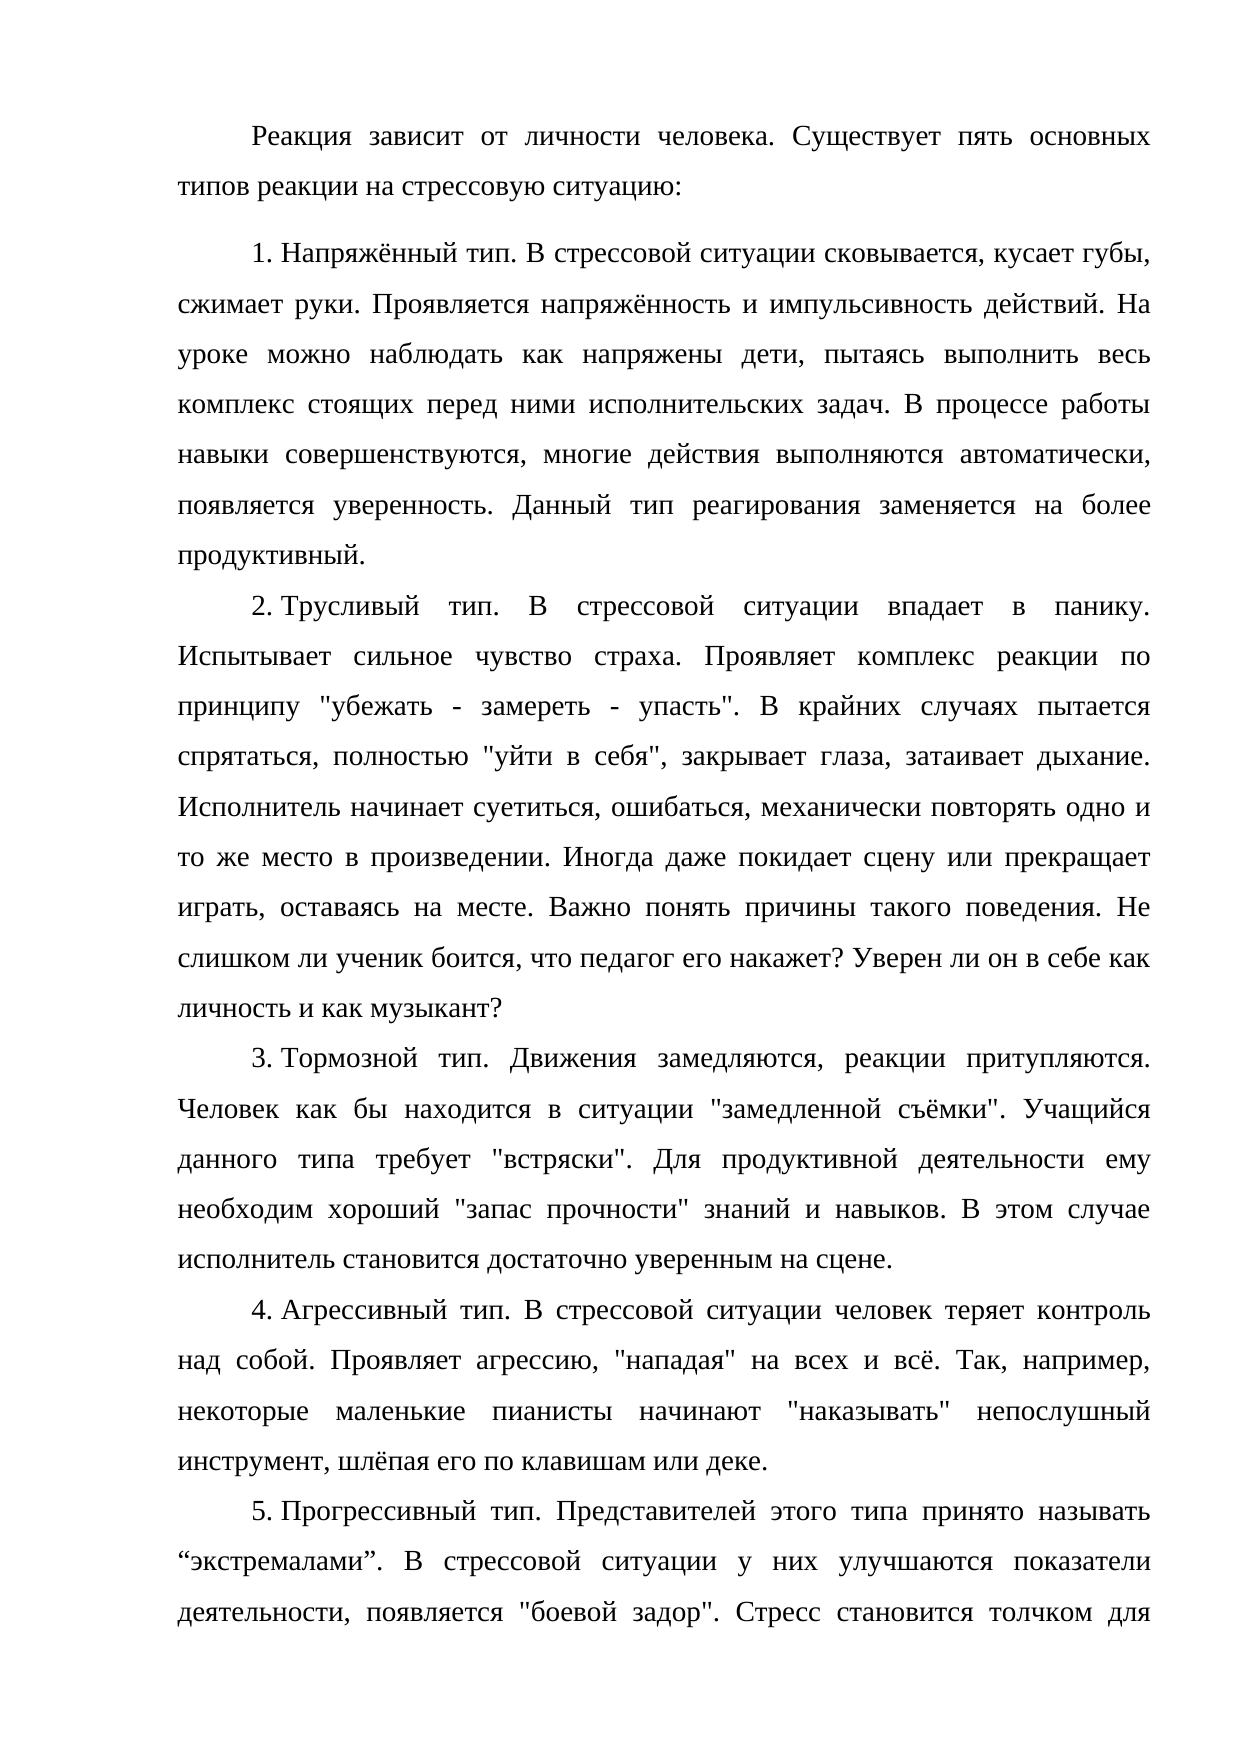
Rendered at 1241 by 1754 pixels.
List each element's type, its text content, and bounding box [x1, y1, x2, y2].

list Трусливый тип. В стрессовой ситуации впадает в панику. Испытывает сильное чувство страха. Проявляет комплекс реакции по принципу "убежать - замереть - упасть". В крайних случаях пытается спрятаться, полностью "уйти в себя", закрывает глаза, затаивает дыхание. Исполнитель начинает суетиться, ошибаться, механически повторять одно и то же место в произведении. Иногда даже покидает сцену или прекращает играть, оставаясь на месте. Важно понять причины такого поведения. Не слишком ли ученик боится, что педагог его накажет? Уверен ли он в себе как личность и как музыкант? [177, 588, 1152, 1024]
list Агрессивный тип. В стрессовой ситуации человек теряет контроль над собой. Проявляет агрессию, "нападая" на всех и всё. Так, например, некоторые маленькие пианисты начинают "наказывать" непослушный инструмент, шлёпая его по клавишам или деке. [177, 1292, 1152, 1476]
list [177, 1493, 1152, 1627]
list Напряжённый тип. В стрессовой ситуации сковывается, кусает губы, сжимает руки. Проявляется напряжённость и импульсивность действий. На уроке можно наблюдать как напряжены дети, пытаясь выполнить весь комплекс стоящих перед ними исполнительских задач. В процессе работы навыки совершенствуются, многие действия выполняются автоматически, появляется уверенность. Данный тип реагирования заменяется на более продуктивный. [177, 235, 1152, 571]
text Реакция зависит от личности человека. Существует пять основных типов реакции на стрессовую ситуацию: [177, 118, 1152, 202]
list Тормозной тип. Движения замедляются, реакции притупляются. Человек как бы находится в ситуации "замедленной съёмки". Учащийся данного типа требует "встряски". Для продуктивной деятельности ему необходим хороший "запас прочности" знаний и навыков. В этом случае исполнитель становится достаточно уверенным на сцене. [177, 1040, 1152, 1275]
